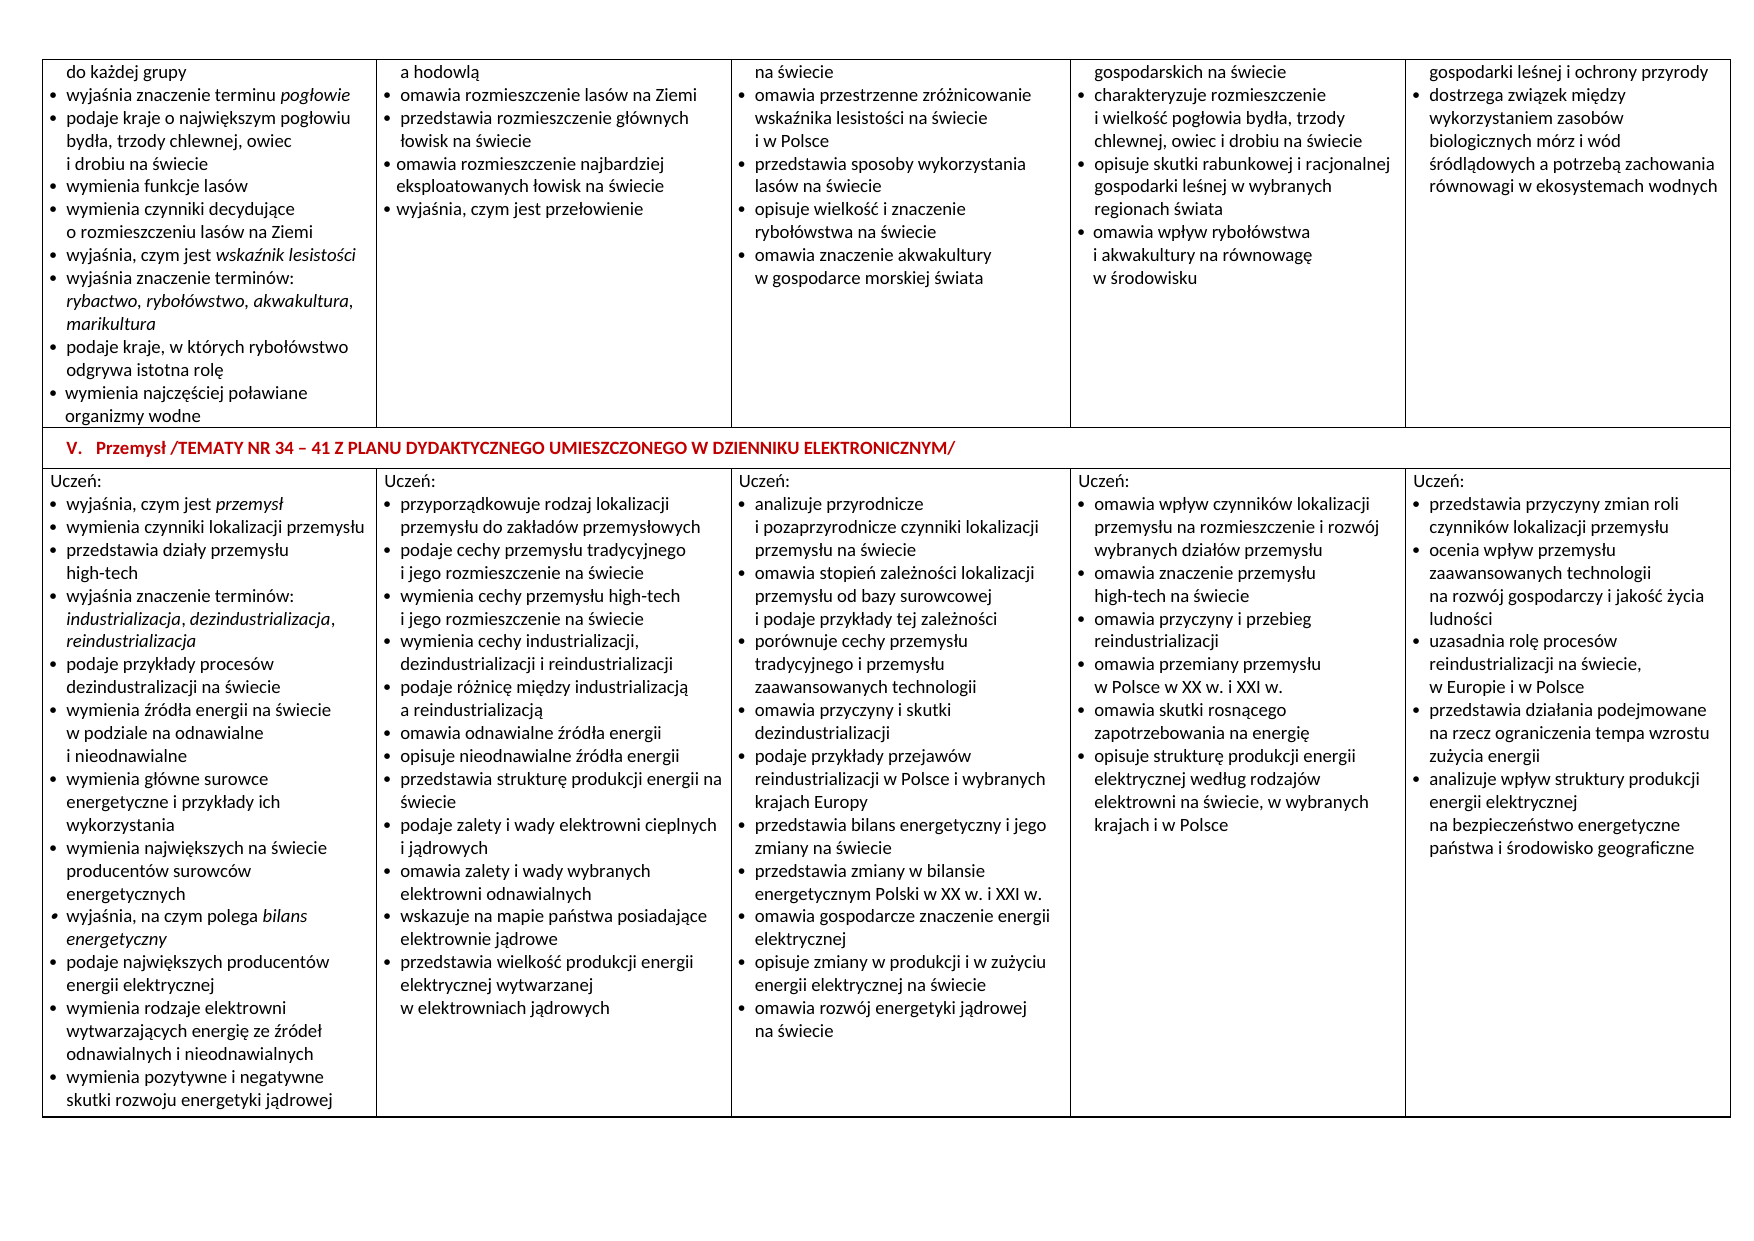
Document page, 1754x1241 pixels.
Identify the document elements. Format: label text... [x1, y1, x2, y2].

table_cell Uczeń: przedstawia przyczyny zmian roli czynników lokalizacji przemysłu ocenia wpływ przemysłu zaawansowanych technologii na rozwój gospodarczy i jakość życia ludności uzasadnia rolę procesów reindustrializacji na świecie, w Europie i w Polsce przedstawia działania podejmowane na rzecz ograniczenia tempa wzrostu zużycia energii analizuje wpływ struktury produkcji energii elektrycznej na bezpieczeństwo energetyczne państwa i środowisko geograficzne [1406, 469, 1730, 1116]
table_cell Uczeń: analizuje przyrodnicze i pozaprzyrodnicze czynniki lokalizacji przemysłu na świecie omawia stopień zależności lokalizacji przemysłu od bazy surowcowej i podaje przykłady tej zależności porównuje cechy przemysłu tradycyjnego i przemysłu zaawansowanych technologii omawia przyczyny i skutki dezindustrializacji podaje przykłady przejawów reindustrializacji w Polsce i wybranych krajach Europy przedstawia bilans energetyczny i jego zmiany na świecie przedstawia zmiany w bilansie energetycznym Polski w XX w. i XXI w. omawia gospodarcze znaczenie energii elektrycznej opisuje zmiany w produkcji i w zużyciu energii elektrycznej na świecie omawia rozwój energetyki jądrowej na świecie [732, 469, 1070, 1116]
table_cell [377, 60, 731, 427]
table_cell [1071, 60, 1405, 427]
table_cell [732, 60, 1070, 427]
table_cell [1406, 60, 1730, 427]
table_cell Uczeń: przyporządkowuje rodzaj lokalizacji przemysłu do zakładów przemysłowych podaje cechy przemysłu tradycyjnego i jego rozmieszczenie na świecie wymienia cechy przemysłu high-tech i jego rozmieszczenie na świecie wymienia cechy industrializacji, dezindustrializacji i reindustrializacji podaje różnicę między industrializacją a reindustrializacją omawia odnawialne źródła energii opisuje nieodnawialne źródła energii przedstawia strukturę produkcji energii na świecie podaje zalety i wady elektrowni cieplnych i jądrowych omawia zalety i wady wybranych elektrowni odnawialnych wskazuje na mapie państwa posiadające elektrownie jądrowe przedstawia wielkość produkcji energii elektrycznej wytwarzanej w elektrowniach jądrowych [377, 469, 731, 1116]
table_cell Uczeń: omawia wpływ czynników lokalizacji przemysłu na rozmieszczenie i rozwój wybranych działów przemysłu omawia znaczenie przemysłu high-tech na świecie omawia przyczyny i przebieg reindustrializacji omawia przemiany przemysłu w Polsce w XX w. i XXI w. omawia skutki rosnącego zapotrzebowania na energię opisuje strukturę produkcji energii elektrycznej według rodzajów elektrowni na świecie, w wybranych krajach i w Polsce [1071, 469, 1405, 1116]
table_cell Przemysł /TEMATY NR 34 – 41 Z PLANU DYDAKTYCZNEGO UMIESZCZONEGO W DZIENNIKU ELEKTRONICZNYM/ [43, 428, 1730, 468]
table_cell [43, 60, 376, 427]
table_cell Uczeń: wyjaśnia, czym jest przemysł wymienia czynniki lokalizacji przemysłu przedstawia działy przemysłu high-tech wyjaśnia znaczenie terminów: industrializacja, dezindustrializacja, reindustrializacja podaje przykłady procesów dezindustralizacji na świecie wymienia źródła energii na świecie w podziale na odnawialne i nieodnawialne wymienia główne surowce energetyczne i przykłady ich wykorzystania wymienia największych na świecie producentów surowców energetycznych wyjaśnia, na czym polega bilans energetyczny podaje największych producentów energii elektrycznej wymienia rodzaje elektrowni wytwarzających energię ze źródeł odnawialnych i nieodnawialnych wymienia pozytywne i negatywne skutki rozwoju energetyki jądrowej [43, 469, 376, 1116]
